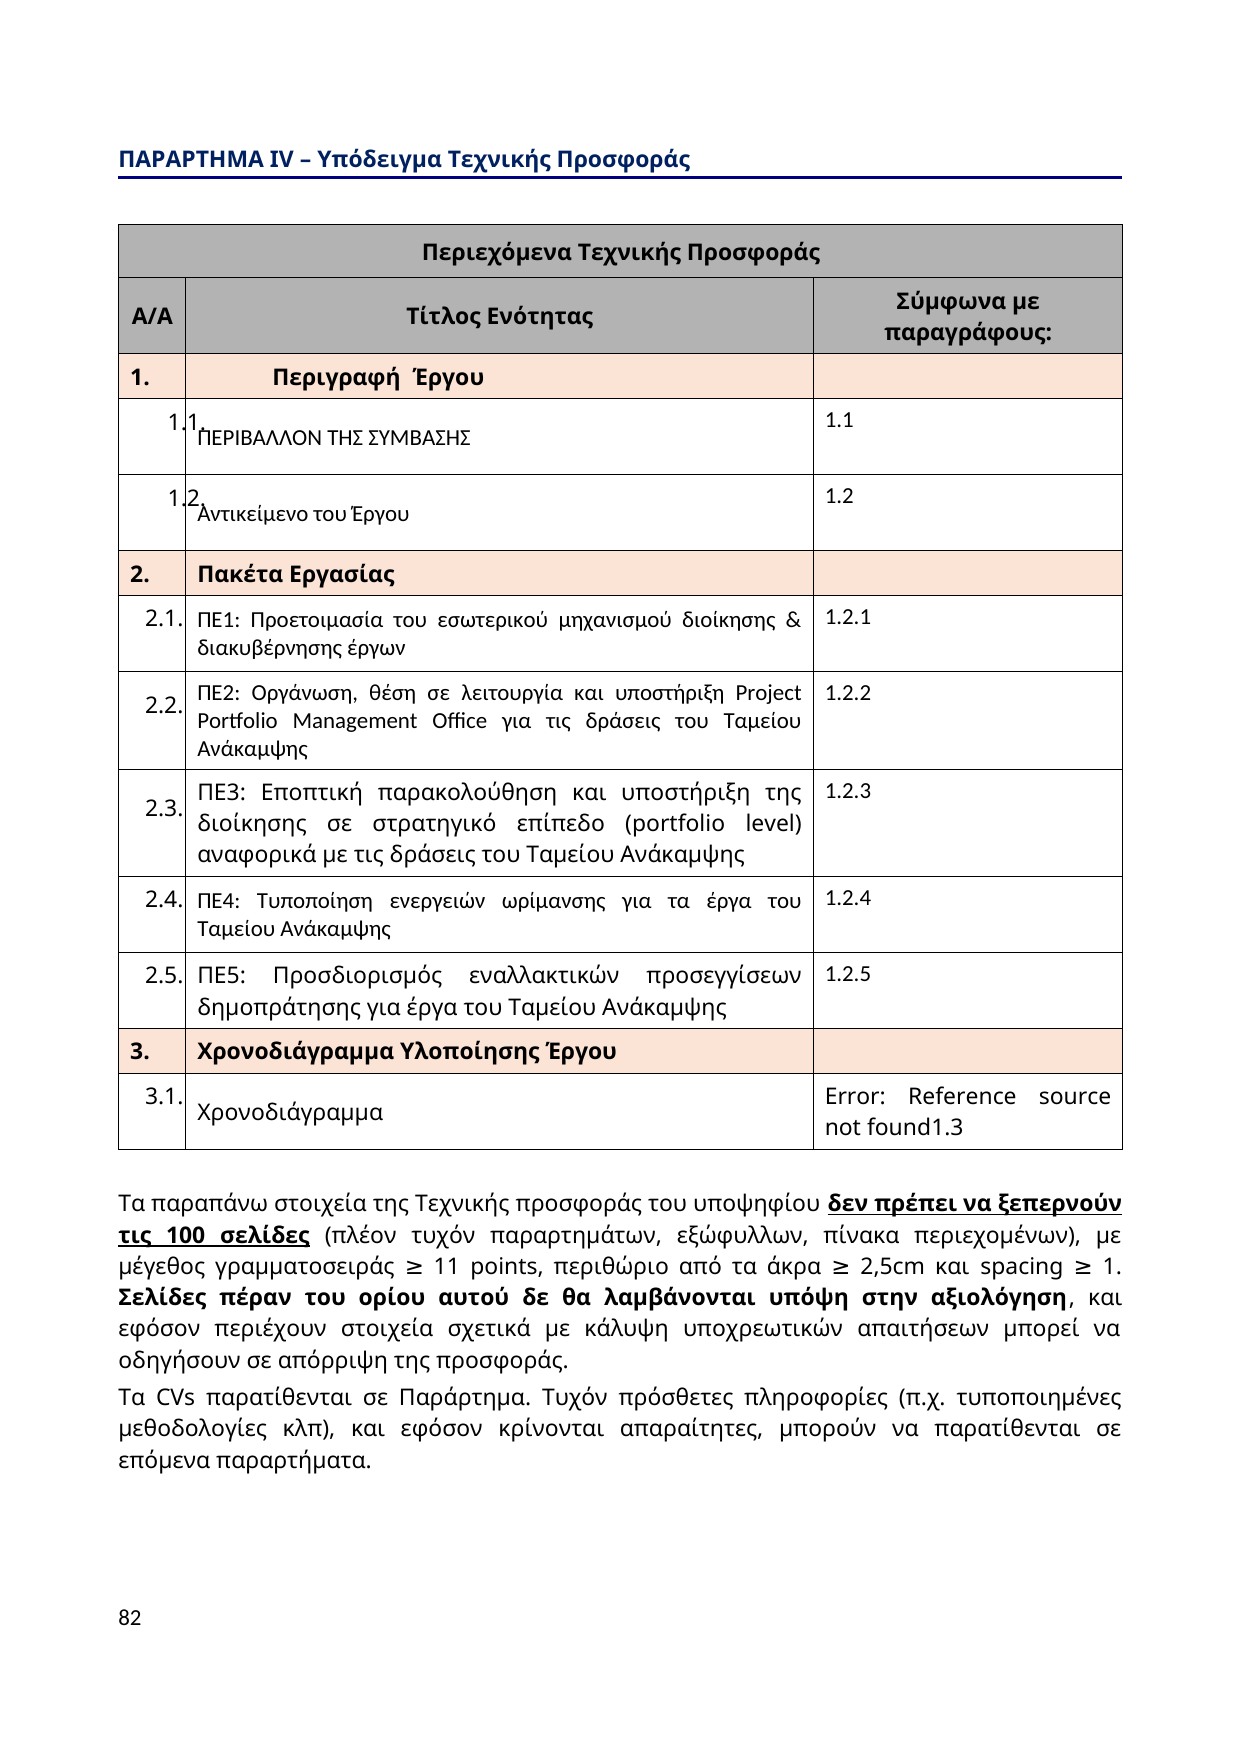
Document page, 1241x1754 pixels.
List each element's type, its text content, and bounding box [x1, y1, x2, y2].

table_cell Χρονοδιάγραμμα Υλοποίησης Έργου [186, 1029, 813, 1073]
table_cell ΠΕ3: Εποπτική παρακολούθηση και υποστήριξη της διοίκησης σε στρατηγικό επίπεδο (portfolio level) αναφορικά με τις δράσεις του Ταμείου Ανάκαμψης [186, 770, 813, 876]
table_cell ‎1.2 [814, 475, 1122, 550]
table_cell [119, 551, 185, 595]
table_cell [119, 770, 185, 876]
table_cell ‎1.1 [814, 399, 1122, 474]
table_cell ‎1.2.4 [814, 877, 1122, 952]
text Τα παραπάνω στοιχεία της Τεχνικής προσφοράς του υποψηφίου δεν πρέπει να ξεπερνούν τις 100 σελίδες (πλέον τυχόν παραρτημάτων, εξώφυλλων, πίνακα περιεχομένων), με μέγεθος γραμματοσειράς ≥ 11 points, περιθώριο από τα άκρα ≥ 2,5cm και spacing ≥ 1. Σελίδες πέραν του ορίου αυτού δε θα λαμβάνονται υπόψη στην αξιολόγηση, και εφόσον περιέχουν στοιχεία σχετικά με κάλυψη υποχρεωτικών απαιτήσεων μπορεί να οδηγήσουν σε απόρριψη της προσφοράς. [118, 1187, 1122, 1375]
table_cell [119, 475, 185, 550]
table_cell [119, 1029, 185, 1073]
table_cell Πακέτα Εργασίας [186, 551, 813, 595]
table_cell [814, 1029, 1122, 1073]
table_cell [814, 551, 1122, 595]
table_cell ΠΕ4: Τυποποίηση ενεργειών ωρίμανσης για τα έργα του Ταμείου Ανάκαμψης [186, 877, 813, 952]
table_cell [119, 596, 185, 671]
table_cell ‎1.2.5 [814, 953, 1122, 1028]
table_cell ‎1.2.3 [814, 770, 1122, 876]
table_cell [119, 877, 185, 952]
table_cell Αντικείμενο του Έργου [186, 475, 813, 550]
table_cell [119, 953, 185, 1028]
table_cell Χρονοδιάγραμμα [186, 1074, 813, 1149]
table_cell Τίτλος Ενότητας [186, 278, 813, 353]
text Τα CVs παρατίθενται σε Παράρτημα. Τυχόν πρόσθετες πληροφορίες (π.χ. τυποποιημένες μεθοδολογίες κλπ), και εφόσον κρίνονται απαραίτητες, μπορούν να παρατίθενται σε επόμενα παραρτήματα. [118, 1381, 1122, 1475]
table_cell [119, 354, 185, 398]
table_cell Σύμφωνα με παραγράφους: [814, 278, 1122, 353]
table_cell [119, 399, 185, 474]
table_cell ‎1.2.2 [814, 672, 1122, 769]
table_cell [119, 1074, 185, 1149]
table_cell [119, 672, 185, 769]
table_cell ΠΕ2: Οργάνωση, θέση σε λειτουργία και υποστήριξη Project Portfolio Management Office για τις δράσεις του Ταμείου Ανάκαμψης [186, 672, 813, 769]
subtitle ΠΑΡΑΡΤΗΜΑ ΙV – Υπόδειγμα Τεχνικής Προσφοράς [118, 143, 1122, 176]
table_cell Περιγραφή Έργου [186, 354, 813, 398]
table_cell ΠΕΡΙΒΑΛΛΟΝ ΤΗΣ ΣΥΜΒΑΣΗΣ [186, 399, 813, 474]
table_cell ‎1.2.1 [814, 596, 1122, 671]
table_cell Α/Α [119, 278, 185, 353]
table_header Περιεχόμενα Τεχνικής Προσφοράς [119, 225, 1122, 277]
table_cell [814, 354, 1122, 398]
table_cell ΠΕ1: Προετοιμασία του εσωτερικού μηχανισμού διοίκησης & διακυβέρνησης έργων [186, 596, 813, 671]
table_cell ΠΕ5: Προσδιορισμός εναλλακτικών προσεγγίσεων δημοπράτησης για έργα του Ταμείου Ανάκαμψης [186, 953, 813, 1028]
